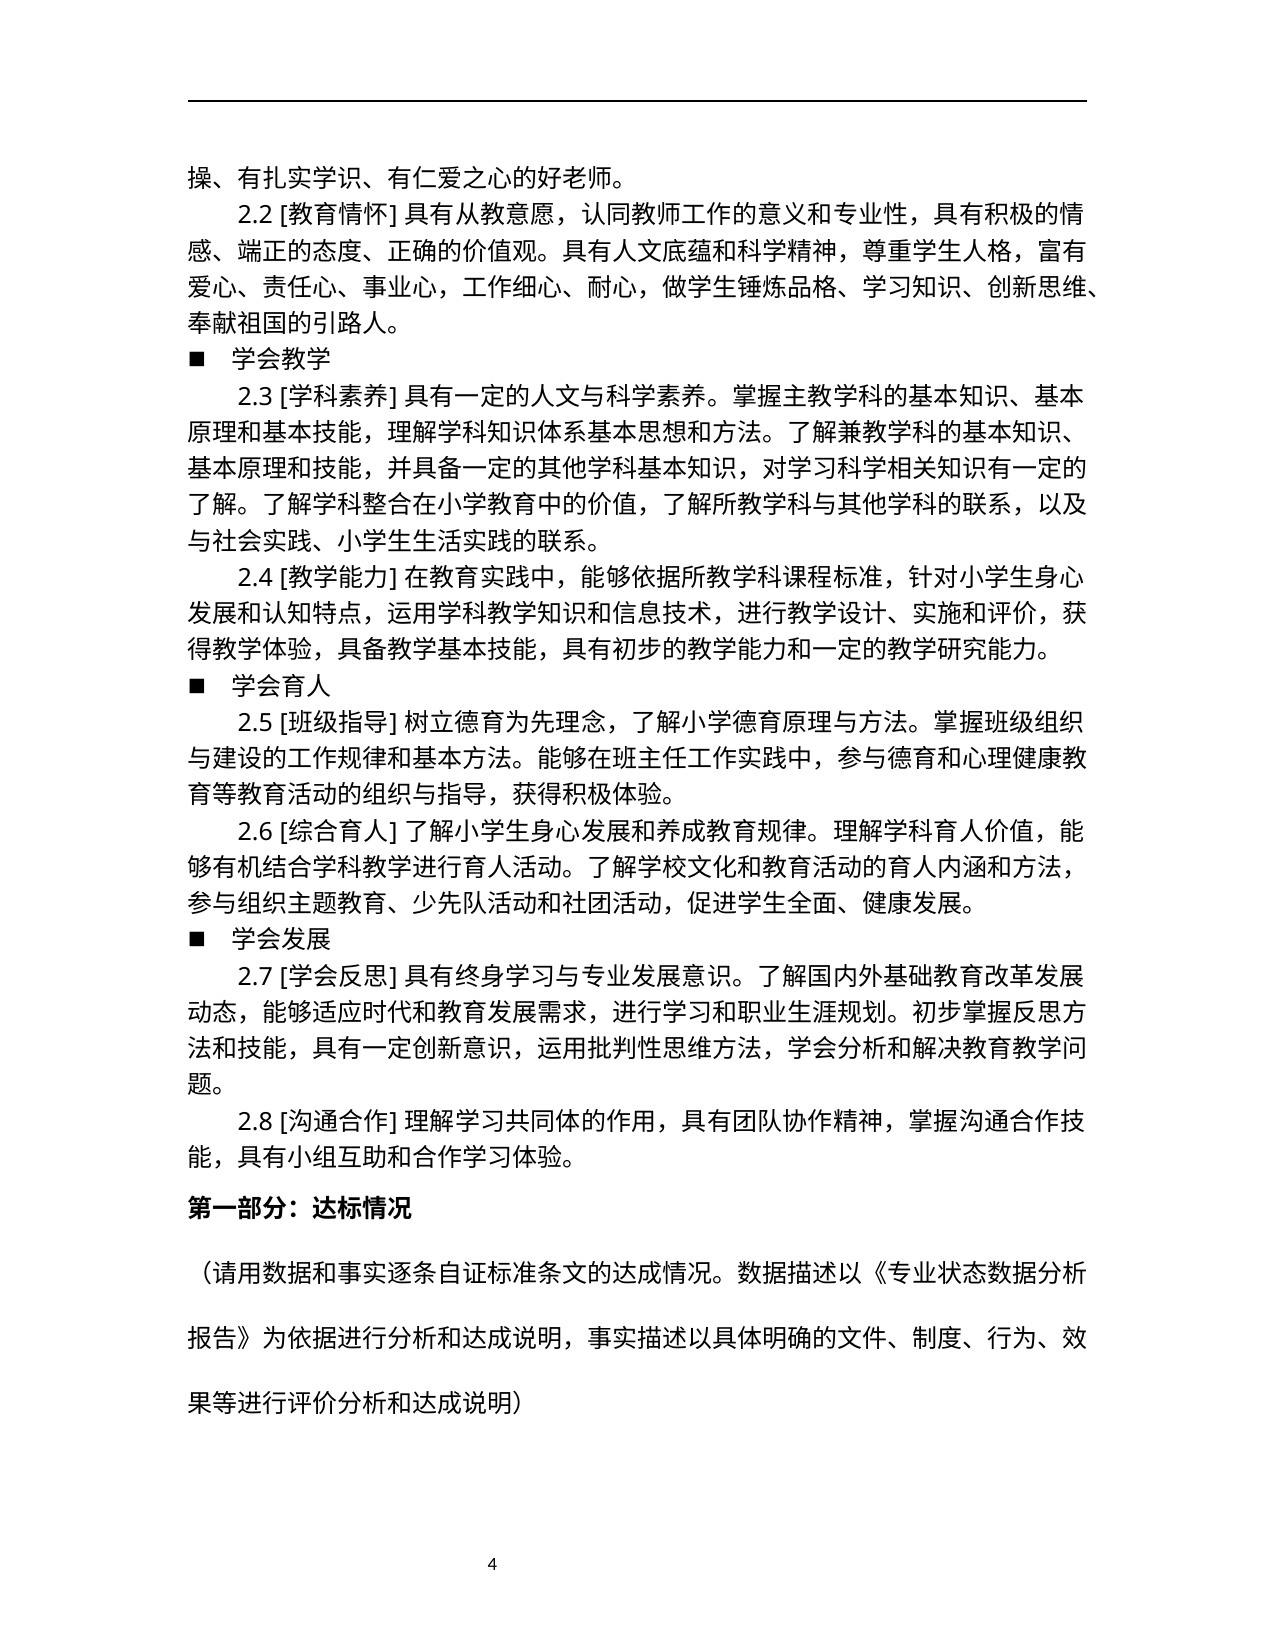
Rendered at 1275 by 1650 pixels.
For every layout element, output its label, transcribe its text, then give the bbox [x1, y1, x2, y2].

text 第一部分：达标情况 [187, 1174, 1087, 1239]
text 2.5 [班级指导] 树立德育为先理念，了解小学德育原理与方法。掌握班级组织与建设的工作规律和基本方法。能够在班主任工作实践中，参与德育和心理健康教育等教育活动的组织与指导，获得积极体验。 [187, 702, 1087, 811]
text （请用数据和事实逐条自证标准条文的达成情况。数据描述以《专业状态数据分析报告》为依据进行分析和达成说明，事实描述以具体明确的文件、制度、行为、效果等进行评价分析和达成说明） [187, 1239, 1087, 1434]
list 学会发展 [187, 920, 1087, 956]
text 2.3 [学科素养] 具有一定的人文与科学素养。掌握主教学科的基本知识、基本原理和基本技能，理解学科知识体系基本思想和方法。了解兼教学科的基本知识、基本原理和技能，并具备一定的其他学科基本知识，对学习科学相关知识有一定的了解。了解学科整合在小学教育中的价值，了解所教学科与其他学科的联系，以及与社会实践、小学生生活实践的联系。 [187, 376, 1087, 557]
text 2.6 [综合育人] 了解小学生身心发展和养成教育规律。理解学科育人价值，能够有机结合学科教学进行育人活动。了解学校文化和教育活动的育人内涵和方法，参与组织主题教育、少先队活动和社团活动，促进学生全面、健康发展。 [187, 811, 1087, 920]
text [187, 159, 1087, 195]
list 学会教学 [187, 340, 1087, 376]
text 2.7 [学会反思] 具有终身学习与专业发展意识。了解国内外基础教育改革发展动态，能够适应时代和教育发展需求，进行学习和职业生涯规划。初步掌握反思方法和技能，具有一定创新意识，运用批判性思维方法，学会分析和解决教育教学问题。 [187, 956, 1087, 1101]
text 2.4 [教学能力] 在教育实践中，能够依据所教学科课程标准，针对小学生身心发展和认知特点，运用学科教学知识和信息技术，进行教学设计、实施和评价，获得教学体验，具备教学基本技能，具有初步的教学能力和一定的教学研究能力。 [187, 557, 1087, 666]
list 学会育人 [187, 666, 1087, 702]
text 2.2 [教育情怀] 具有从教意愿，认同教师工作的意义和专业性，具有积极的情感、端正的态度、正确的价值观。具有人文底蕴和科学精神，尊重学生人格，富有爱心、责任心、事业心，工作细心、耐心，做学生锤炼品格、学习知识、创新思维、奉献祖国的引路人。 [187, 195, 1087, 340]
text 2.8 [沟通合作] 理解学习共同体的作用，具有团队协作精神，掌握沟通合作技能，具有小组互助和合作学习体验。 [187, 1101, 1087, 1174]
